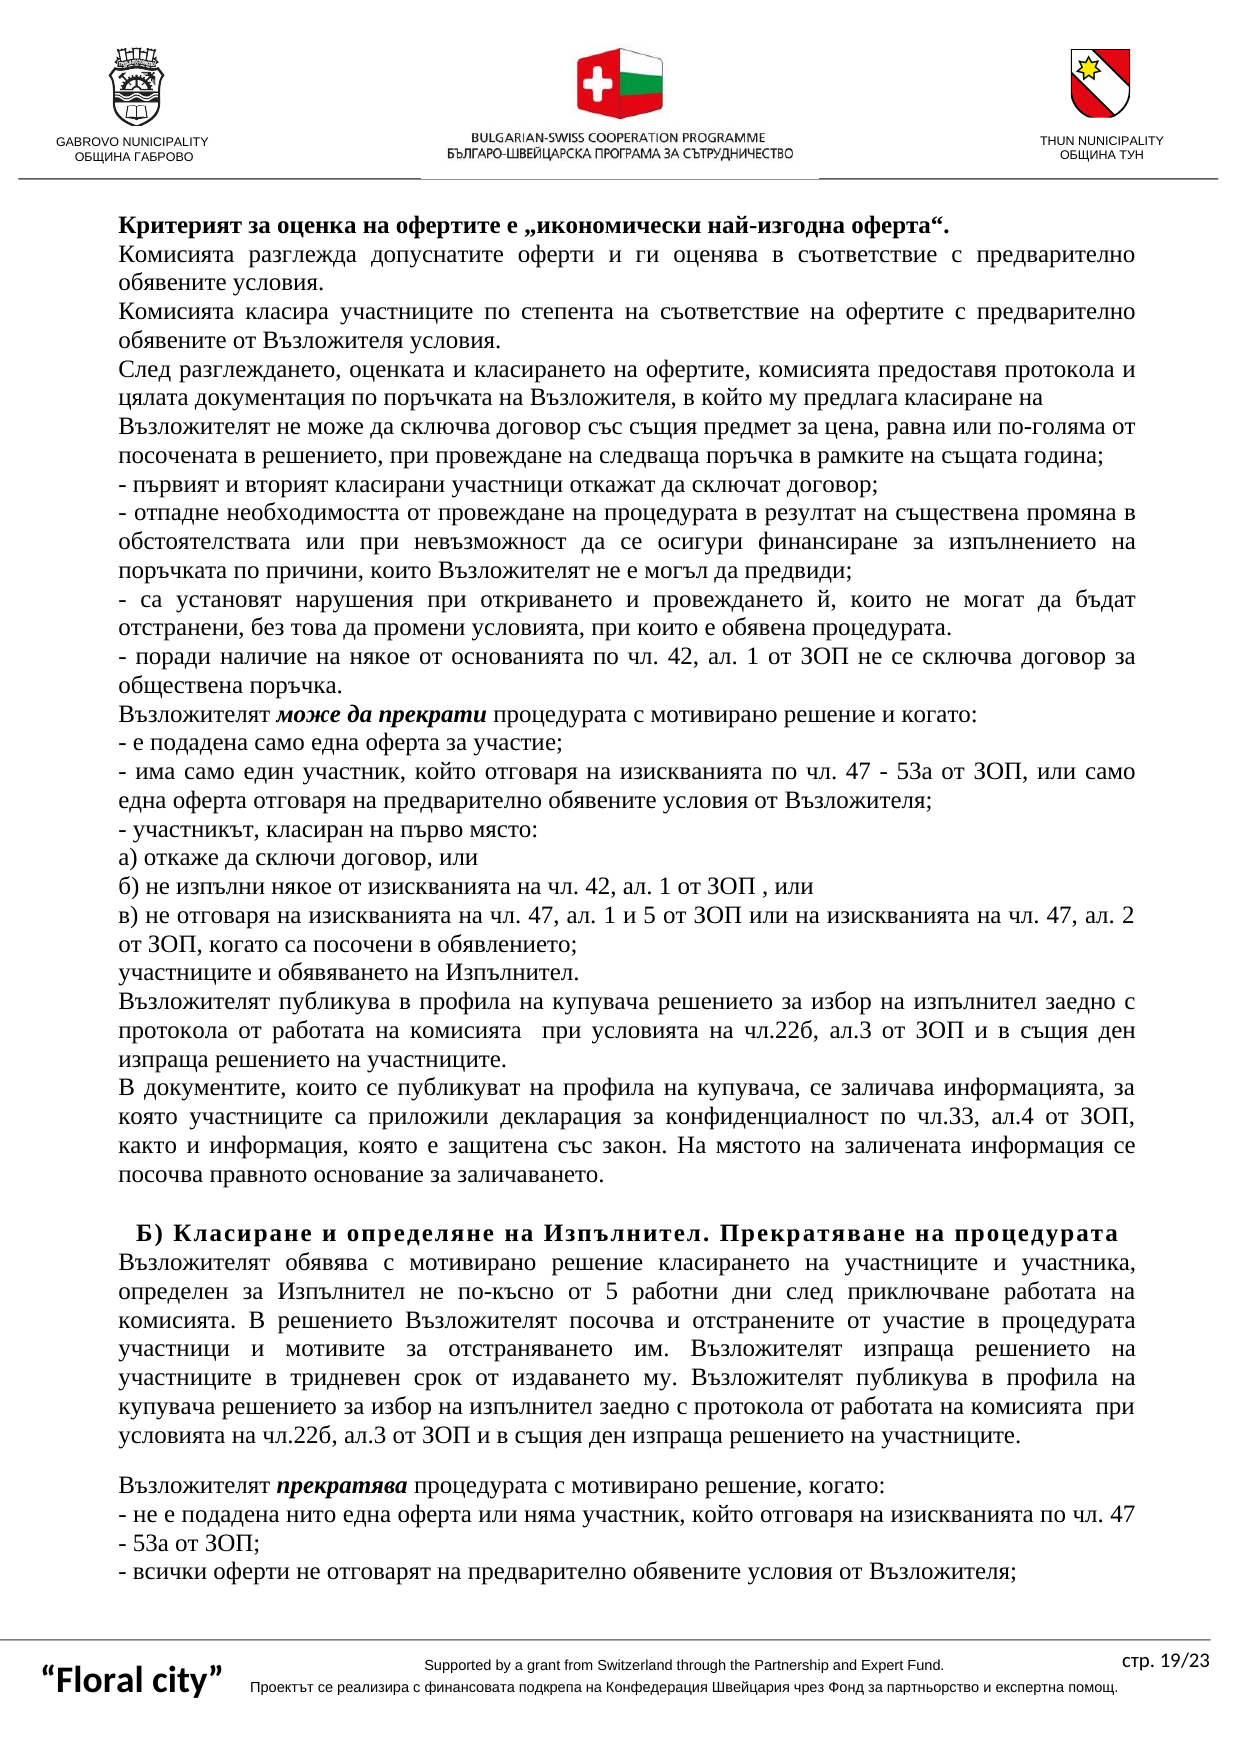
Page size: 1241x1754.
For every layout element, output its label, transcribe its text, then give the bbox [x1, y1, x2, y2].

text Възложителят прекратява процедурата с мотивирано решение, когато: [118, 1470, 1137, 1499]
text Възложителят може да прекрати процедурата с мотивирано решение и когато: [118, 699, 1137, 727]
picture [1070, 49, 1131, 118]
text Комисията класира участниците по степента на съответствие на офертите с предварително обявените от Възложителя условия. [118, 296, 1137, 354]
text участниците и обявяването на Изпълнител. [118, 957, 1137, 986]
text - е подадена само една оферта за участие; [118, 727, 1137, 756]
text - са установят нарушения при откриването и провеждането й, които не могат да бъдат отстранени, без това да промени условията, при които е обявена процедурата. [118, 584, 1137, 641]
text - не е подадена нито една оферта или няма участник, който отговаря на изискванията по чл. 47 - 53а от ЗОП; [118, 1499, 1137, 1556]
text а) откаже да сключи договор, или [118, 842, 1137, 871]
text Б) Класиране и определяне на Изпълнител. Прекратяване на процедурата [118, 1218, 1137, 1247]
text Възложителят обявява с мотивирано решение класирането на участниците и участника, определен за Изпълнител не по-късно от 5 работни дни след приключване работата на комисията. В решението Възложителят посочва и отстранените от участие в процедурата участници и мотивите за отстраняването им. Възложителят изпраща решението на участниците в тридневен срок от издаването му. Възложителят публикува в профила на купувача решението за избор на изпълнител заедно с протокола от работата на комисията при условията на чл.22б, ал.3 от ЗОП и в същия ден изпраща решението на участниците. [118, 1247, 1137, 1448]
picture [420, 44, 820, 179]
text - отпадне необходимостта от провеждане на процедурата в резултат на съществена промяна в обстоятелствата или при невъзможност да се осигури финансиране за изпълнението на поръчката по причини, които Възложителят не е могъл да предвиди; [118, 497, 1137, 584]
text - всички оферти не отговарят на предварително обявените условия от Възложителя; [118, 1556, 1137, 1585]
text След разглеждането, оценката и класирането на офертите, комисията предоставя протокола и цялата документация по поръчката на Възложителя, в който му предлага класиране на [118, 354, 1137, 411]
text Комисията разглежда допуснатите оферти и ги оценява в съответствие с предварително обявените условия. [118, 239, 1137, 296]
text В документите, които се публикуват на профила на купувача, се заличава информацията, за която участниците са приложили декларация за конфиденциалност по чл.33, ал.4 от ЗОП, както и информация, която е защитена със закон. На мястото на заличената информация се посочва правното основание за заличаването. [118, 1072, 1137, 1187]
text - участникът, класиран на първо място: [118, 814, 1137, 842]
text Възложителят не може да сключва договор със същия предмет за цена, равна или по-голяма от посочената в решението, при провеждане на следваща поръчка в рамките на същата година; [118, 411, 1137, 469]
text Възложителят публикува в профила на купувача решението за избор на изпълнител заедно с протокола от работата на комисията при условията на чл.22б, ал.3 от ЗОП и в същия ден изпраща решението на участниците. [118, 986, 1137, 1072]
picture [108, 47, 165, 126]
text б) не изпълни някое от изискванията на чл. 42, ал. 1 от ЗОП , или [118, 871, 1137, 900]
text - поради наличие на някое от основанията по чл. 42, ал. 1 от ЗОП не се сключва договор за обществена поръчка. [118, 641, 1137, 699]
text - първият и вторият класирани участници откажат да сключат договор; [118, 469, 1137, 497]
text - има само един участник, който отговаря на изискванията по чл. 47 - 53а от ЗОП, или само една оферта отговаря на предварително обявените условия от Възложителя; [118, 756, 1137, 814]
text Критерият за оценка на офертите е „икономически най-изгодна оферта“. [118, 210, 1137, 239]
text в) не отговаря на изискванията на чл. 47, ал. 1 и 5 от ЗОП или на изискванията на чл. 47, ал. 2 от ЗОП, когато са посочени в обявлението; [118, 900, 1137, 957]
